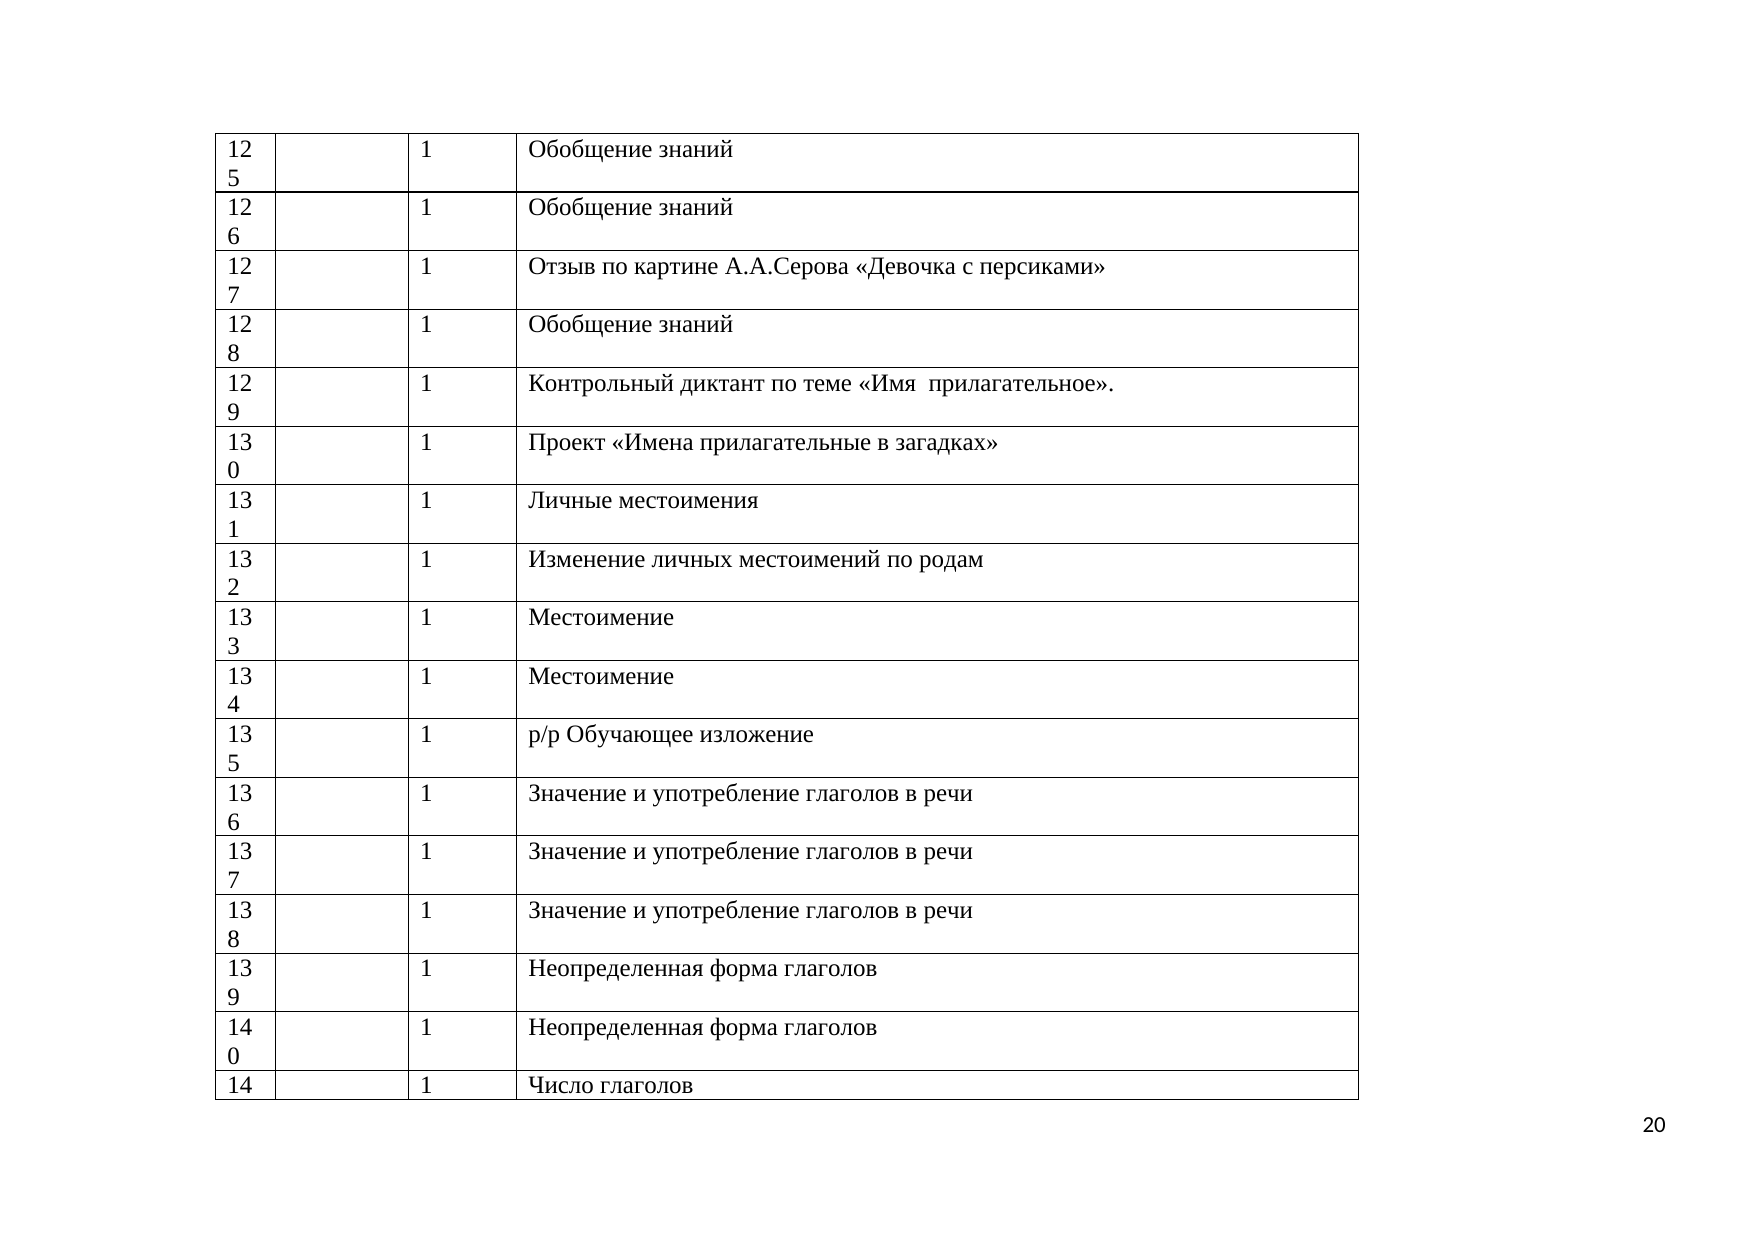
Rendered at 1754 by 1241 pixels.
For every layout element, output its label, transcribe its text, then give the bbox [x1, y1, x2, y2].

table_cell Отзыв по картине А.А.Серова «Девочка с персиками» [517, 251, 1358, 308]
table_cell Обобщение знаний [517, 310, 1358, 367]
table_cell [276, 602, 408, 660]
table_cell [276, 1071, 408, 1099]
table_cell 1 [409, 778, 516, 835]
table_cell [276, 954, 408, 1011]
table_cell 1 [409, 602, 516, 660]
table_cell [276, 836, 408, 894]
table_cell 129 [216, 368, 275, 426]
table_cell 1 [409, 836, 516, 894]
table_cell 1 [409, 1071, 516, 1099]
table_cell 127 [216, 251, 275, 308]
table_cell 130 [216, 427, 275, 484]
table_cell Местоимение [517, 602, 1358, 660]
table_cell 138 [216, 895, 275, 952]
table_cell 1 [409, 368, 516, 426]
table_cell [276, 895, 408, 952]
table_cell [276, 251, 408, 308]
table_cell 1 [409, 427, 516, 484]
table_cell 132 [216, 544, 275, 601]
table_cell Число глаголов [517, 1071, 1358, 1099]
table_cell 1 [409, 719, 516, 777]
table_cell 1 [409, 134, 516, 191]
table_cell [276, 661, 408, 718]
table_cell [276, 368, 408, 426]
table_cell 135 [216, 719, 275, 777]
table_cell Проект «Имена прилагательные в загадках» [517, 427, 1358, 484]
table_cell Изменение личных местоимений по родам [517, 544, 1358, 601]
table_cell [276, 1012, 408, 1069]
table_cell 1 [409, 954, 516, 1011]
table_cell Личные местоимения [517, 485, 1358, 543]
table_cell Обобщение знаний [517, 134, 1358, 191]
table_cell Значение и употребление глаголов в речи [517, 836, 1358, 894]
table_cell [276, 427, 408, 484]
table_cell 125 [216, 134, 275, 191]
table_cell 139 [216, 954, 275, 1011]
table_cell Значение и употребление глаголов в речи [517, 895, 1358, 952]
table_cell 1 [409, 661, 516, 718]
table_cell Значение и употребление глаголов в речи [517, 778, 1358, 835]
table_cell [276, 193, 408, 250]
table_cell 133 [216, 602, 275, 660]
table_cell 1 [409, 895, 516, 952]
table_cell [276, 778, 408, 835]
table_cell 131 [216, 485, 275, 543]
table_cell [276, 134, 408, 191]
table_cell [276, 544, 408, 601]
table_cell 1 [409, 485, 516, 543]
table_cell Неопределенная форма глаголов [517, 954, 1358, 1011]
table_cell Обобщение знаний [517, 193, 1358, 250]
table_cell 1 [409, 310, 516, 367]
table_cell Местоимение [517, 661, 1358, 718]
table_cell 140 [216, 1012, 275, 1069]
table_cell Неопределенная форма глаголов [517, 1012, 1358, 1069]
table_cell 126 [216, 193, 275, 250]
table_cell 128 [216, 310, 275, 367]
table_cell [276, 719, 408, 777]
table_cell [276, 310, 408, 367]
table_cell 1 [409, 251, 516, 308]
table_cell 1 [409, 1012, 516, 1069]
table_cell 136 [216, 778, 275, 835]
table_cell 1 [409, 193, 516, 250]
table_cell Контрольный диктант по теме «Имя прилагательное». [517, 368, 1358, 426]
table_cell 141 [216, 1071, 275, 1099]
table_cell 1 [409, 544, 516, 601]
table_cell 134 [216, 661, 275, 718]
table_cell [276, 485, 408, 543]
table_cell р/р Обучающее изложение [517, 719, 1358, 777]
table_cell 137 [216, 836, 275, 894]
